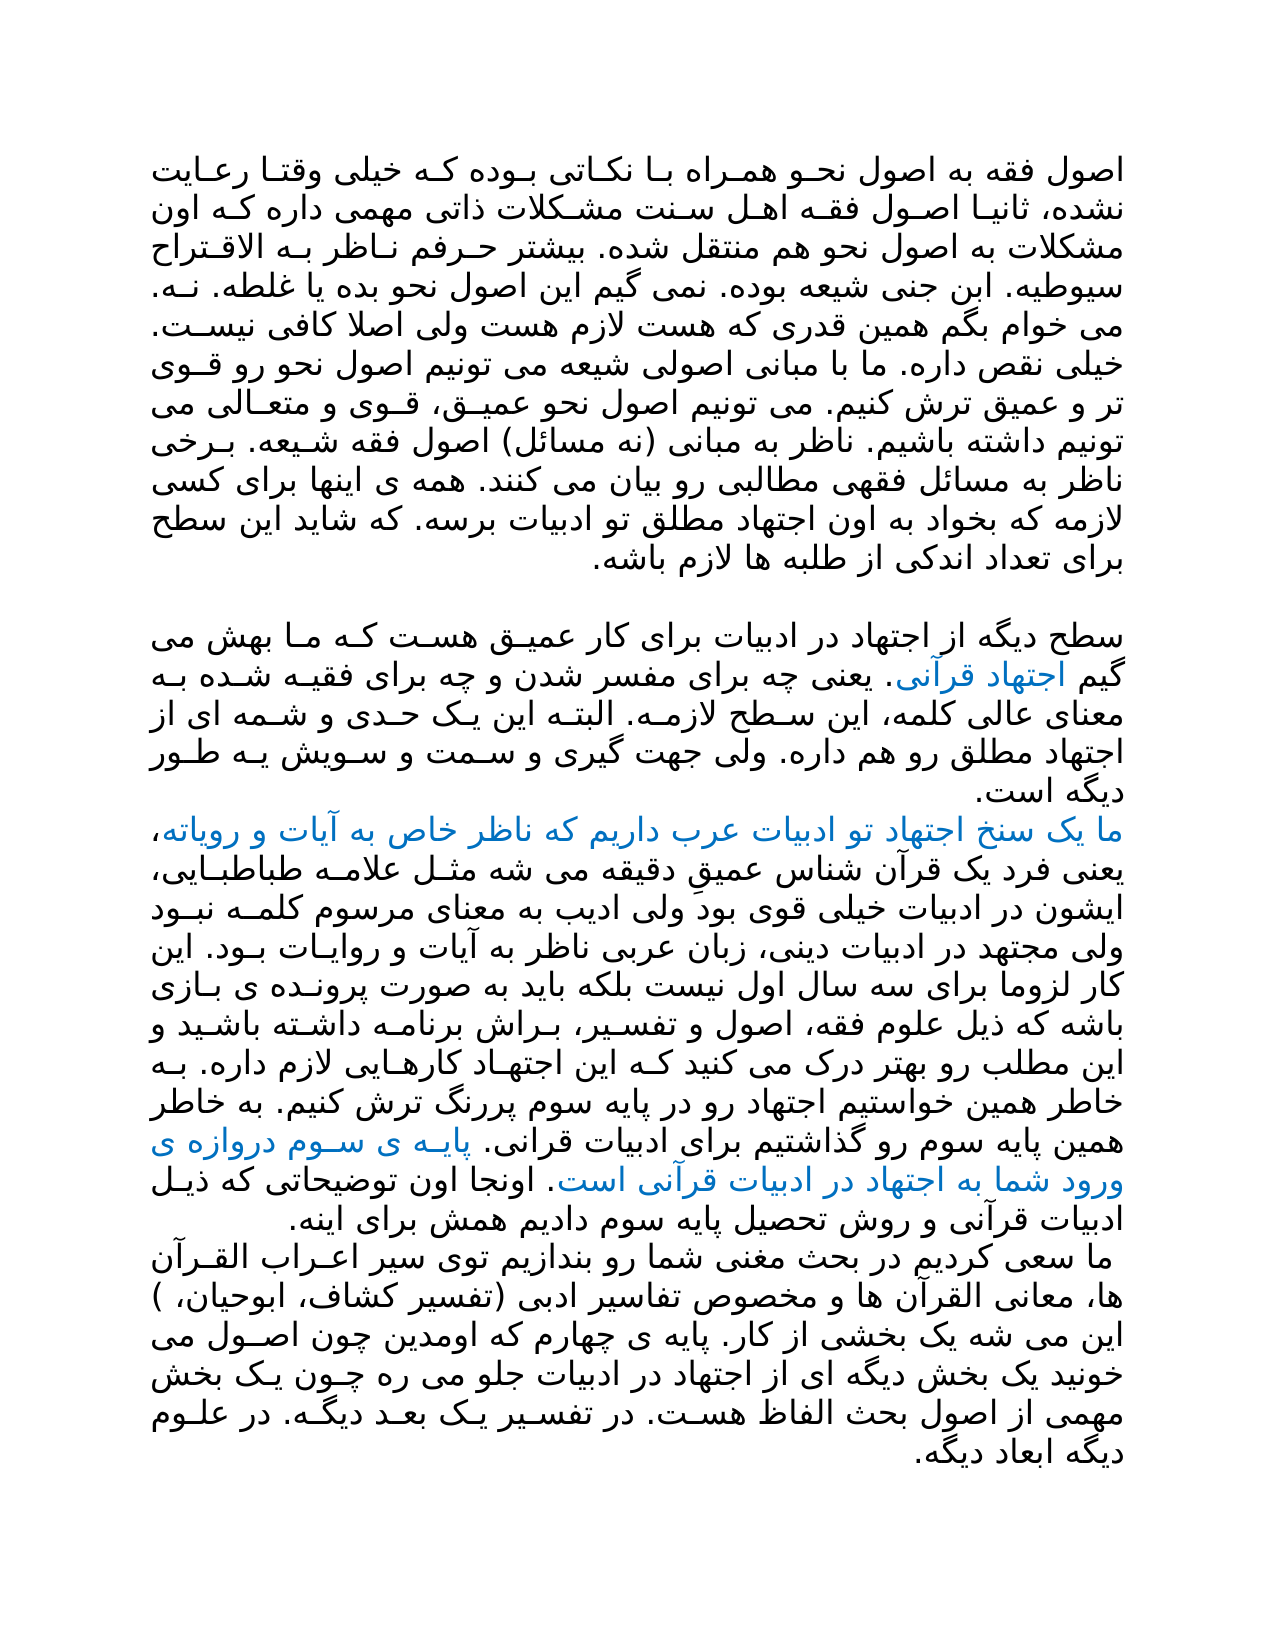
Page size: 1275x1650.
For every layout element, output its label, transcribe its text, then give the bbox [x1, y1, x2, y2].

text ما سعی کردیم در بحث مغنی شما رو بندازیم توی سیر اعراب القرآن ها، معانی القرآن ها و مخصوص تفاسیر ادبی (تفسیر کشاف، ابوحیان، ) این می شه یک بخشی از کار. پایه ی چهارم که اومدین چون اصول می خونید یک بخش دیگه ای از اجتهاد در ادبیات جلو می ره چون یک بخش مهمی از اصول بحث الفاظ هست. در تفسیر یک بعد دیگه. در علوم دیگه ابعاد دیگه. [150, 1238, 1125, 1471]
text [150, 150, 1125, 577]
text ما یک سنخ اجتهاد تو ادبیات عرب داریم که ناظر خاص به آیات و رویاته، یعنی فرد یک قرآن شناس عمیقِ دقیقه می شه مثل علامه طباطبایی، ایشون در ادبیات خیلی قوی بود ولی ادیب به معنای مرسوم کلمه نبود ولی مجتهد در ادبیات دینی، زبان عربی ناظر به آیات و روایات بود. این کار لزوما برای سه سال اول نیست بلکه باید به صورت پرونده ی بازی باشه که ذیل علوم فقه، اصول و تفسیر، براش برنامه داشته باشید و این مطلب رو بهتر درک می کنید که این اجتهاد کارهایی لازم داره. به خاطر همین خواستیم اجتهاد رو در پایه سوم پررنگ ترش کنیم. به خاطر همین پایه سوم رو گذاشتیم برای ادبیات قرانی. پایه ی سوم دروازه ی ورود شما به اجتهاد در ادبیات قرآنی است. اونجا اون توضیحاتی که ذیل ادبیات قرآنی و روش تحصیل پایه سوم دادیم همش برای اینه. [150, 811, 1125, 1238]
text سطح دیگه از اجتهاد در ادبیات برای کار عمیق هست که ما بهش می گیم اجتهاد قرآنی. یعنی چه برای مفسر شدن و چه برای فقیه شده به معنای عالی کلمه، این سطح لازمه. البته این یک حدی و شمه ای از اجتهاد مطلق رو هم داره. ولی جهت گیری و سمت و سویش یه طور دیگه است. [150, 616, 1125, 811]
